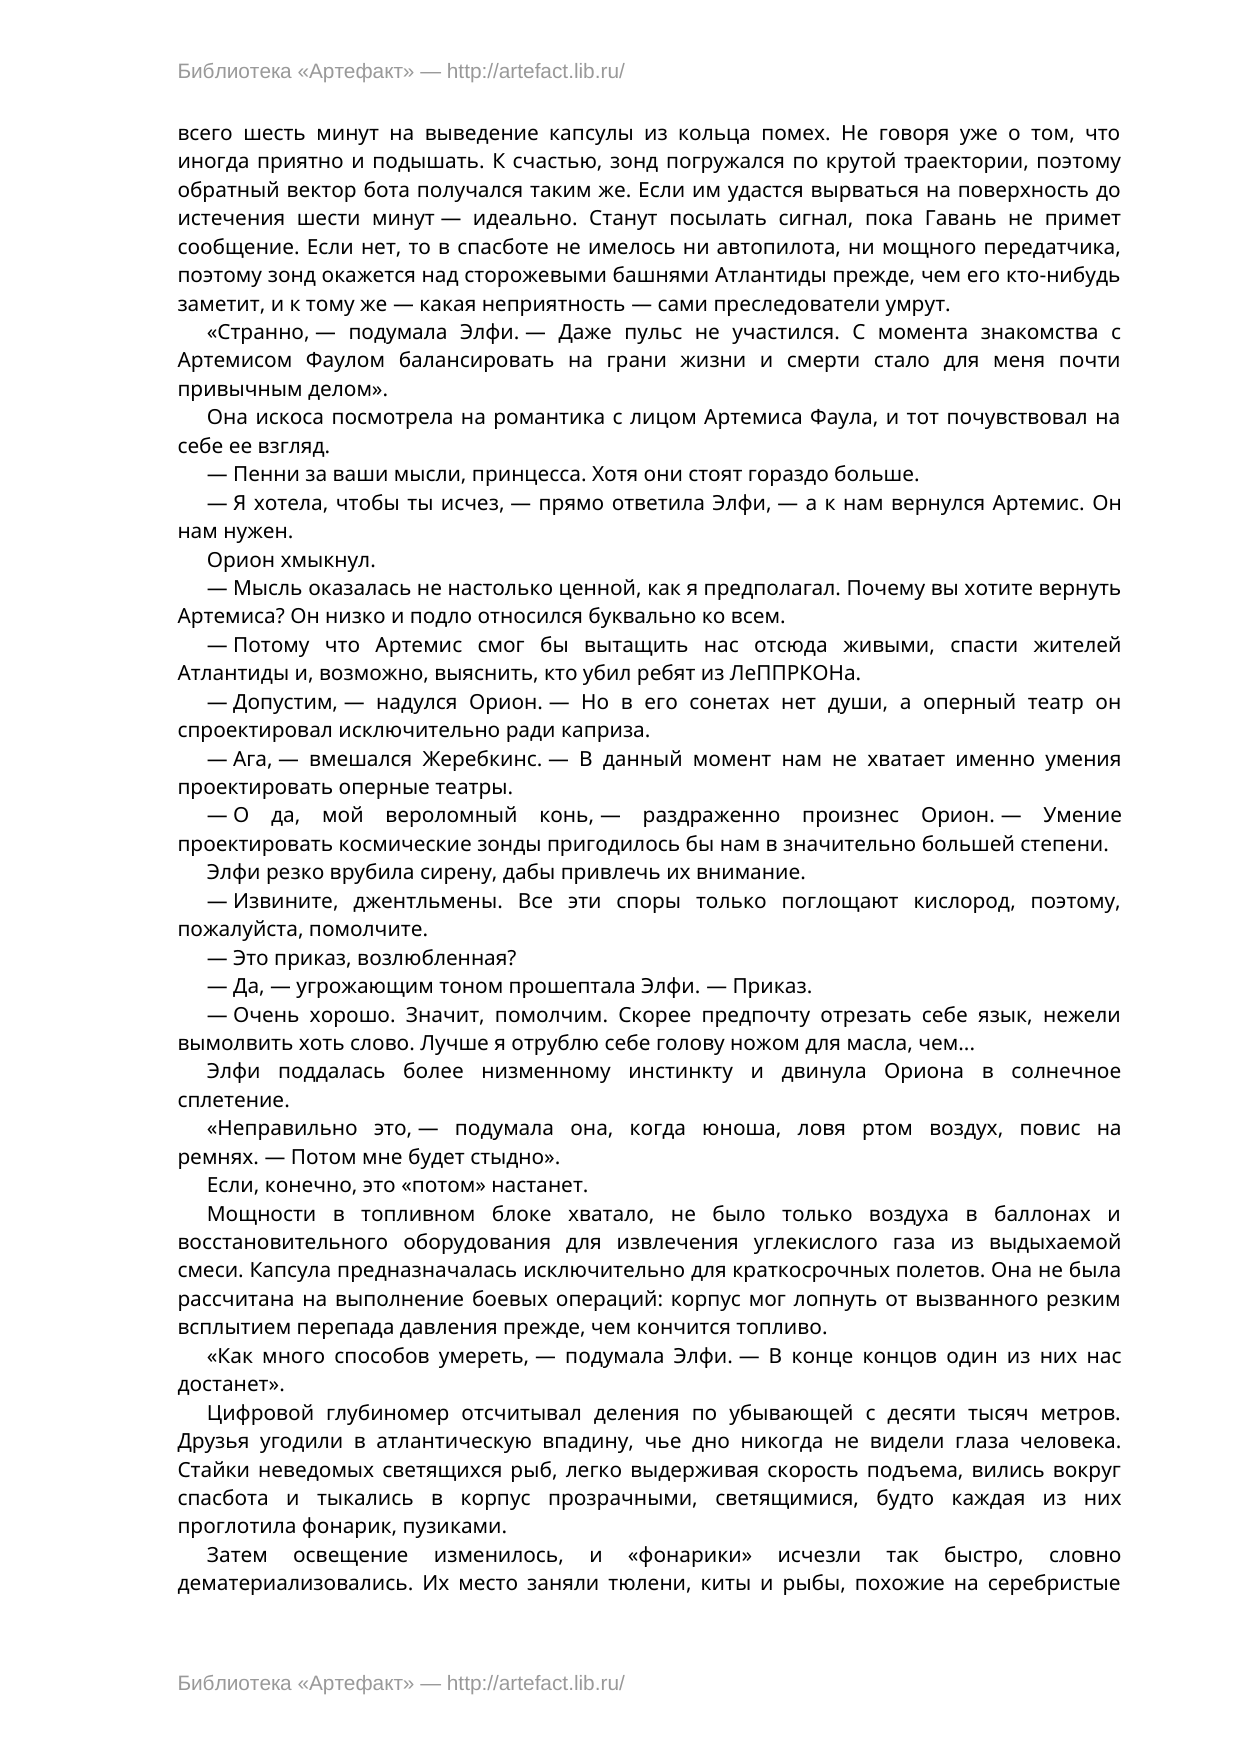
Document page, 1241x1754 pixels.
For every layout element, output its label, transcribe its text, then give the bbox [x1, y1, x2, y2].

text Она искоса посмотрела на романтика с лицом Артемиса Фаула, и тот почувствовал на себе ее взгляд. [177, 402, 1122, 459]
text Цифровой глубиномер отсчитывал деления по убывающей с десяти тысяч метров. Друзья угодили в атлантическую впадину, чье дно никогда не видели глаза человека. Стайки неведомых светящихся рыб, легко выдерживая скорость подъема, вились вокруг спасбота и тыкались в корпус прозрачными, светящимися, будто каждая из них проглотила фонарик, пузиками. [177, 1398, 1122, 1540]
text «Странно, — подумала Элфи. — Даже пульс не участился. С момента знакомства с Артемисом Фаулом балансировать на грани жизни и смерти стало для меня почти привычным делом». [177, 317, 1122, 402]
text — Я хотела, чтобы ты исчез, — прямо ответила Элфи, — а к нам вернулся Артемис. Он нам нужен. [177, 488, 1122, 545]
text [177, 1540, 1122, 1597]
text — Да, — угрожающим тоном прошептала Элфи. — Приказ. [177, 971, 1122, 1000]
text — О да, мой вероломный конь, — раздраженно произнес Орион. — Умение проектировать космические зонды пригодилось бы нам в значительно большей степени. [177, 801, 1122, 857]
text — Очень хорошо. Значит, помолчим. Скорее предпочту отрезать себе язык, нежели вымолвить хоть слово. Лучше я отрублю себе голову ножом для масла, чем... [177, 1000, 1122, 1057]
text — Извините, джентльмены. Все эти споры только поглощают кислород, поэтому, пожалуйста, помолчите. [177, 886, 1122, 943]
text «Неправильно это, — подумала она, когда юноша, ловя ртом воздух, повис на ремнях. — Потом мне будет стыдно». [177, 1113, 1122, 1170]
text Элфи резко врубила сирену, дабы привлечь их внимание. [177, 857, 1122, 886]
text — Пенни за ваши мысли, принцесса. Хотя они стоят гораздо больше. [177, 459, 1122, 488]
text — Потому что Артемис смог бы вытащить нас отсюда живыми, спасти жителей Атлантиды и, возможно, выяснить, кто убил ребят из ЛеППРКОНа. [177, 630, 1122, 687]
text Мощности в топливном блоке хватало, не было только воздуха в баллонах и восстановительного оборудования для извлечения углекислого газа из выдыхаемой смеси. Капсула предназначалась исключительно для краткосрочных полетов. Она не была рассчитана на выполнение боевых операций: корпус мог лопнуть от вызванного резким всплытием перепада давления прежде, чем кончится топливо. [177, 1199, 1122, 1341]
text Элфи поддалась более низменному инстинкту и двинула Ориона в солнечное сплетение. [177, 1057, 1122, 1113]
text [177, 118, 1122, 317]
text Если, конечно, это «потом» настанет. [177, 1170, 1122, 1199]
text Орион хмыкнул. [177, 545, 1122, 573]
text — Это приказ, возлюбленная? [177, 943, 1122, 971]
text — Мысль оказалась не настолько ценной, как я предполагал. Почему вы хотите вернуть Артемиса? Он низко и подло относился буквально ко всем. [177, 573, 1122, 630]
text «Как много способов умереть, — подумала Элфи. — В конце концов один из них нас достанет». [177, 1341, 1122, 1398]
text — Ага, — вмешался Жеребкинс. — В данный момент нам не хватает именно умения проектировать оперные театры. [177, 744, 1122, 801]
text — Допустим, — надулся Орион. — Но в его сонетах нет души, а оперный театр он спроектировал исключительно ради каприза. [177, 687, 1122, 744]
